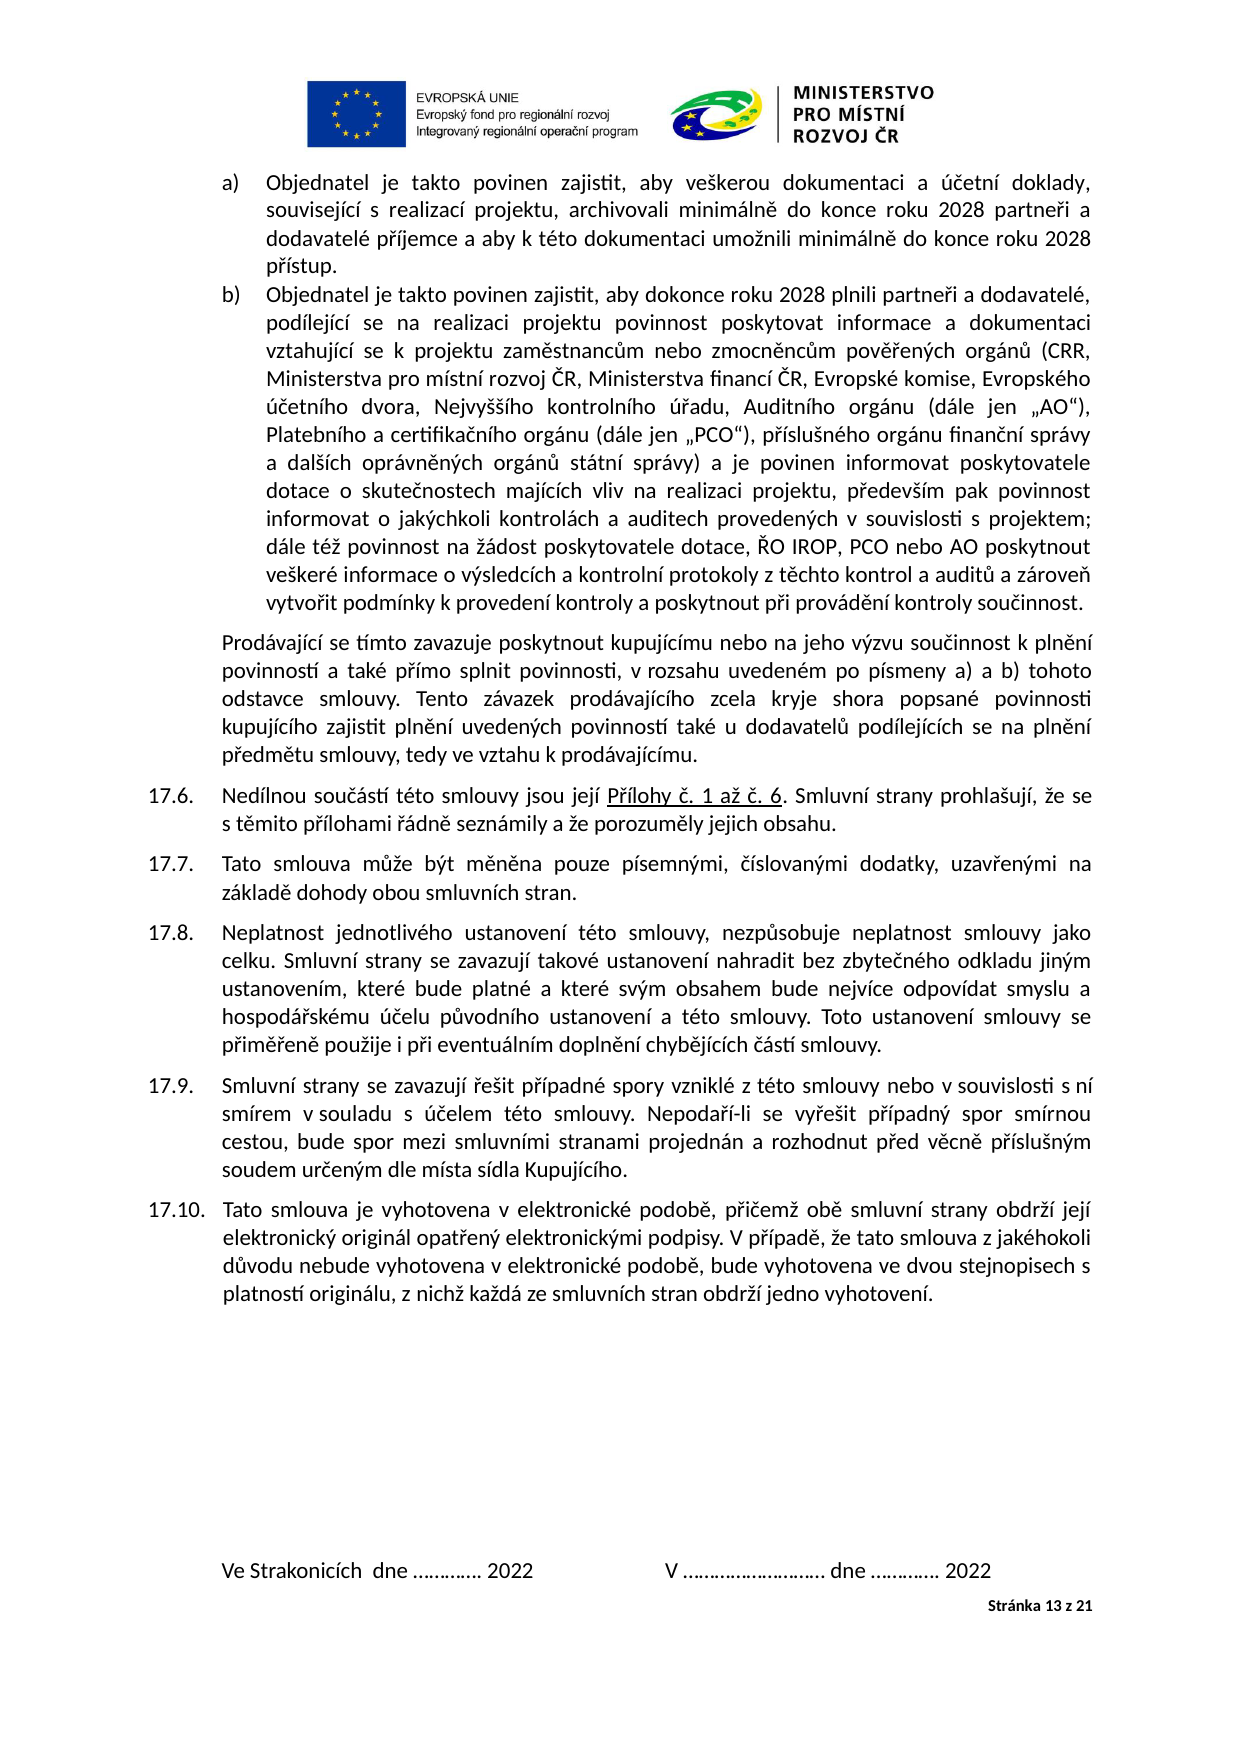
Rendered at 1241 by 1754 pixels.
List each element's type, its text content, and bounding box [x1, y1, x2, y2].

text Tato smlouva může být měněna pouze písemnými, číslovanými dodatky, uzavřenými na základě dohody obou smluvních stran. [148, 849, 1092, 906]
text Tato smlouva je vyhotovena v elektronické podobě, přičemž obě smluvní strany obdrží její elektronický originál opatřený elektronickými podpisy. V případě, že tato smlouva z jakéhokoli důvodu nebude vyhotovena v elektronické podobě, bude vyhotovena ve dvou stejnopisech s platností originálu, z nichž každá ze smluvních stran obdrží jedno vyhotovení. [148, 1195, 1092, 1307]
text Smluvní strany se zavazují řešit případné spory vzniklé z této smlouvy nebo v souvislosti s ní smírem v souladu s účelem této smlouvy. Nepodaří-li se vyřešit případný spor smírnou cestou, bude spor mezi smluvními stranami projednán a rozhodnut před věcně příslušným soudem určeným dle místa sídla Kupujícího. [148, 1071, 1092, 1183]
list Ve Strakonicích dne …………. 2022 V ……………………… dne …………. 2022 [148, 1557, 1092, 1584]
list Objednatel je takto povinen zajistit, aby dokonce roku 2028 plnili partneři a dodavatelé, podílející se na realizaci projektu povinnost poskytovat informace a dokumentaci vztahující se k projektu zaměstnancům nebo zmocněncům pověřených orgánů (CRR, Ministerstva pro místní rozvoj ČR, Ministerstva financí ČR, Evropské komise, Evropského účetního dvora, Nejvyššího kontrolního úřadu, Auditního orgánu (dále jen „AO“), Platebního a certifikačního orgánu (dále jen „PCO“), příslušného orgánu finanční správy a dalších oprávněných orgánů státní správy) a je povinen informovat poskytovatele dotace o skutečnostech majících vliv na realizaci projektu, především pak povinnost informovat o jakýchkoli kontrolách a auditech provedených v souvislosti s projektem; dále též povinnost na žádost poskytovatele dotace, ŘO IROP, PCO nebo AO poskytnout veškeré informace o výsledcích a kontrolní protokoly z těchto kontrol a auditů a zároveň vytvořit podmínky k provedení kontroly a poskytnout při provádění kontroly součinnost. [222, 280, 1092, 616]
list Prodávající se tímto zavazuje poskytnout kupujícímu nebo na jeho výzvu součinnost k plnění povinností a také přímo splnit povinnosti, v rozsahu uvedeném po písmeny a) a b) tohoto odstavce smlouvy. Tento závazek prodávajícího zcela kryje shora popsané povinnosti kupujícího zajistit plnění uvedených povinností také u dodavatelů podílejících se na plnění předmětu smlouvy, tedy ve vztahu k prodávajícímu. [222, 628, 1092, 768]
text Nedílnou součástí této smlouvy jsou její Přílohy č. 1 až č. 6. Smluvní strany prohlašují, že se s těmito přílohami řádně seznámily a že porozuměly jejich obsahu. [148, 781, 1092, 837]
list Objednatel je takto povinen zajistit, aby veškerou dokumentaci a účetní doklady, související s realizací projektu, archivovali minimálně do konce roku 2028 partneři a dodavatelé příjemce a aby k této dokumentaci umožnili minimálně do konce roku 2028 přístup. [222, 168, 1092, 280]
text Neplatnost jednotlivého ustanovení této smlouvy, nezpůsobuje neplatnost smlouvy jako celku. Smluvní strany se zavazují takové ustanovení nahradit bez zbytečného odkladu jiným ustanovením, které bude platné a které svým obsahem bude nejvíce odpovídat smyslu a hospodářskému účelu původního ustanovení a této smlouvy. Toto ustanovení smlouvy se přiměřeně použije i při eventuálním doplnění chybějících částí smlouvy. [148, 918, 1092, 1058]
